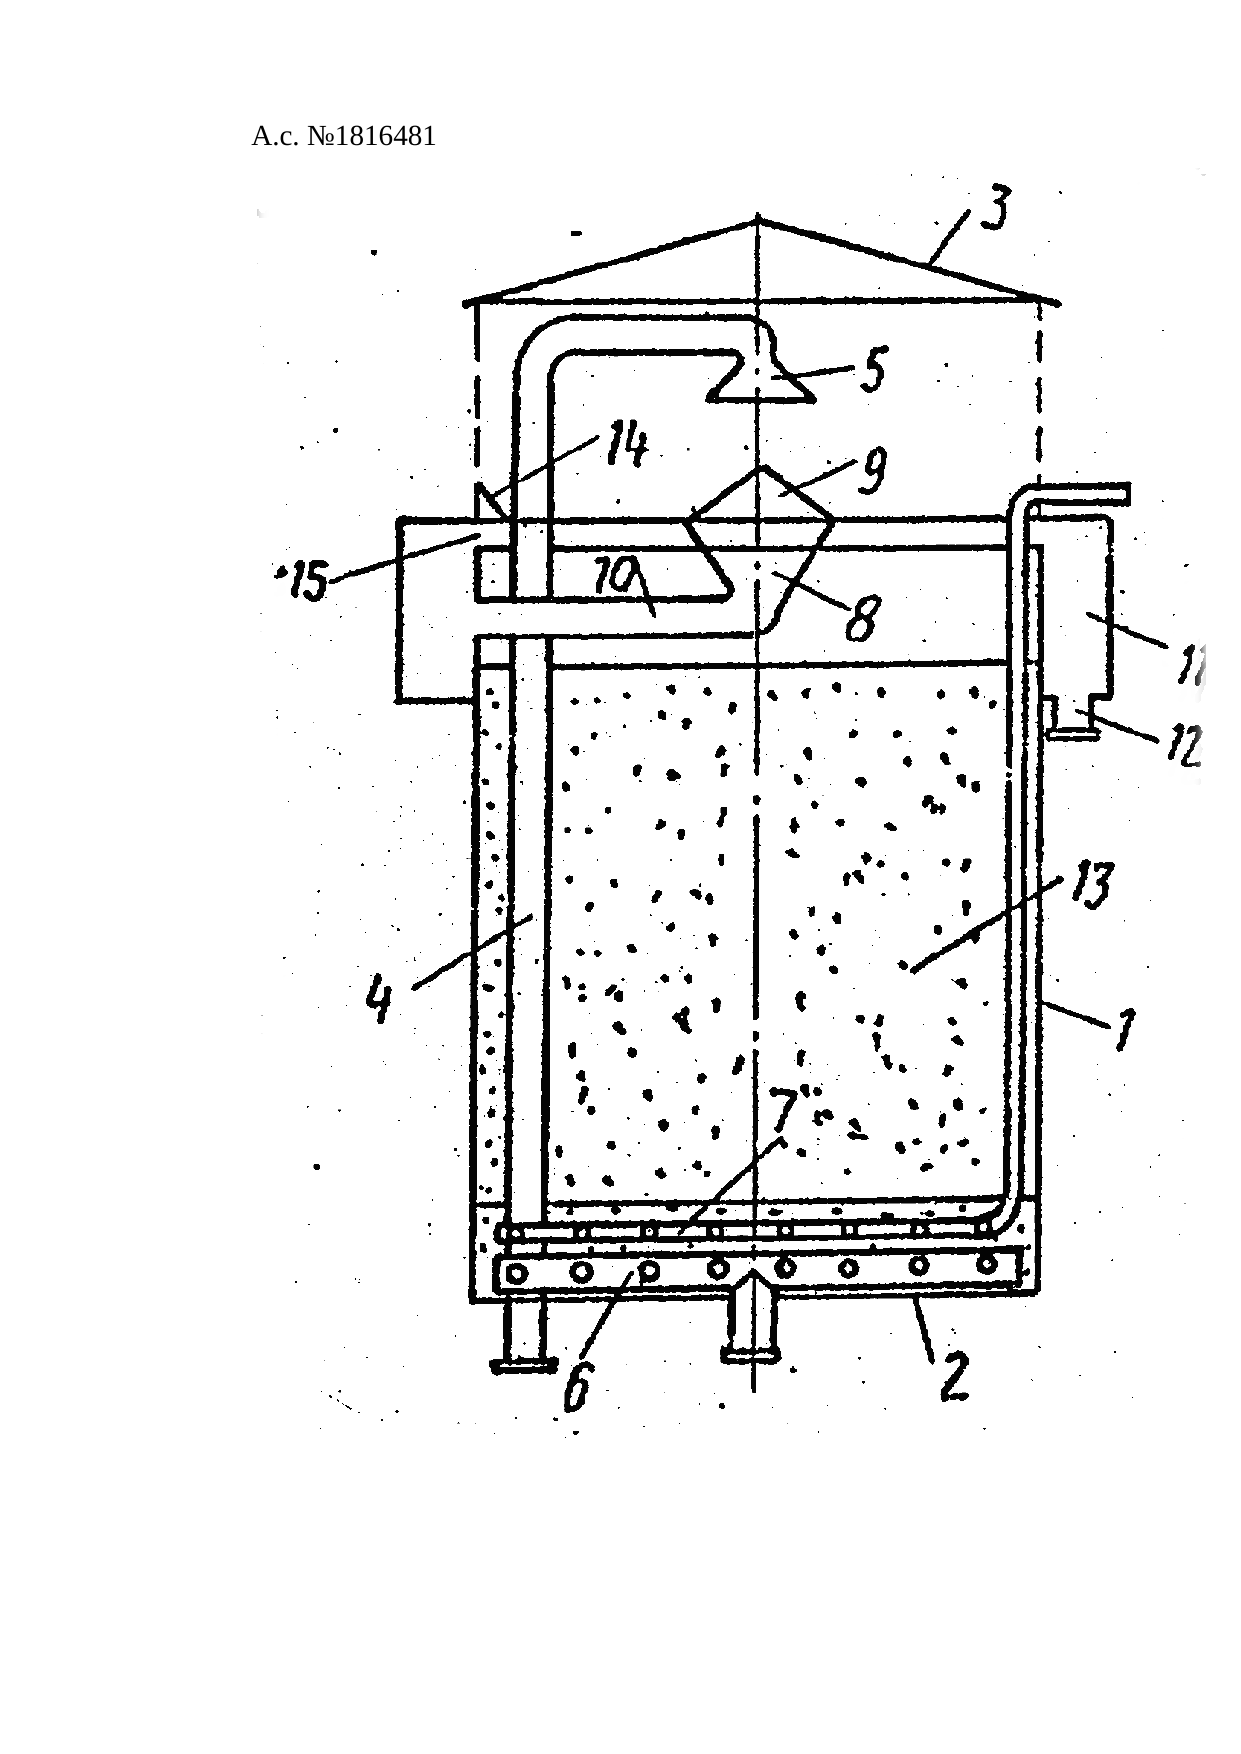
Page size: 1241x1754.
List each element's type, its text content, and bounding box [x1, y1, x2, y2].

picture [251, 168, 1222, 1455]
text А.с. №1816481 [177, 118, 1152, 152]
